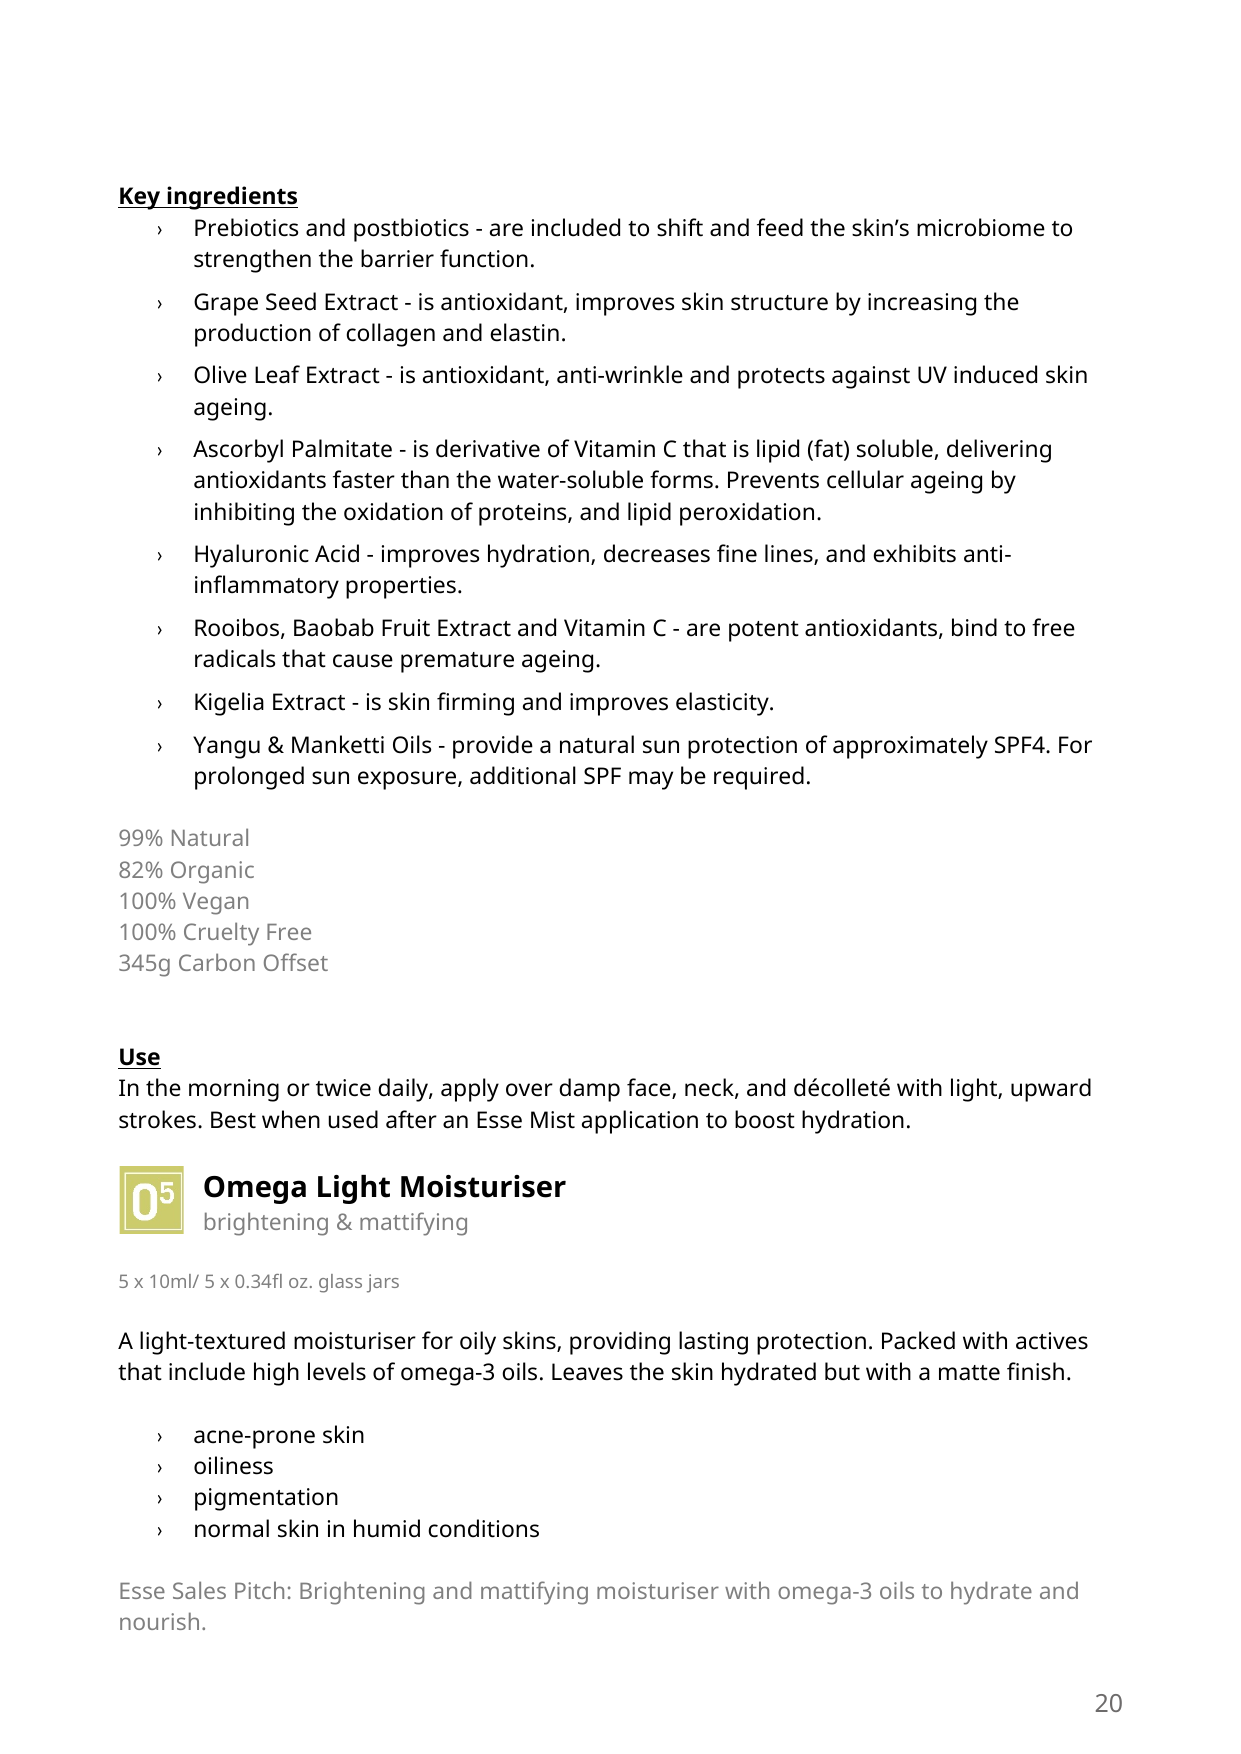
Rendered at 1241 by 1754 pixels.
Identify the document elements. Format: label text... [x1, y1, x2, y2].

list Prebiotics and postbiotics - are included to shift and feed the skin’s microbiome to strengthen the barrier function. [156, 212, 1123, 274]
text 82% Organic [118, 853, 1123, 885]
text In the morning or twice daily, apply over damp face, neck, and décolleté with light, upward strokes. Best when used after an Esse Mist application to boost hydration. [118, 1072, 1123, 1135]
subtitle brightening & mattifying [118, 1206, 1123, 1237]
list Hyaluronic Acid - improves hydration, decreases fine lines, and exhibits anti-inflammatory properties. [156, 538, 1123, 601]
text Esse Sales Pitch: Brightening and mattifying moisturiser with omega-3 oils to hydrate and nourish. [118, 1575, 1123, 1637]
list pigmentation [156, 1481, 1123, 1512]
picture [118, 1166, 184, 1232]
list Olive Leaf Extract - is antioxidant, anti-wrinkle and protects against UV induced skin ageing. [156, 359, 1123, 422]
list oiliness [156, 1450, 1123, 1481]
list Kigelia Extract - is skin firming and improves elasticity. [156, 686, 1123, 717]
list Yangu & Manketti Oils - provide a natural sun protection of approximately SPF4. For prolonged sun exposure, additional SPF may be required. [156, 728, 1123, 791]
subtitle 5 x 10ml/ 5 x 0.34fl oz. glass jars [118, 1268, 1123, 1294]
subtitle Omega Light Moisturiser [184, 1166, 1123, 1206]
list normal skin in humid conditions [156, 1512, 1123, 1544]
text 99% Natural [118, 822, 1123, 853]
list Grape Seed Extract - is antioxidant, improves skin structure by increasing the production of collagen and elastin. [156, 285, 1123, 348]
list Ascorbyl Palmitate - is derivative of Vitamin C that is lipid (fat) soluble, delivering antioxidants faster than the water-soluble forms. Prevents cellular ageing by inhibiting the oxidation of proteins, and lipid peroxidation. [156, 433, 1123, 527]
text 345g Carbon Offset [118, 947, 1123, 978]
text A light-textured moisturiser for oily skins, providing lasting protection. Packed with actives that include high levels of omega-3 oils. Leaves the skin hydrated but with a matte finish. [118, 1325, 1123, 1387]
list acne-prone skin [156, 1419, 1123, 1450]
text 100% Cruelty Free [118, 916, 1123, 947]
list Rooibos, Baobab Fruit Extract and Vitamin C - are potent antioxidants, bind to free radicals that cause premature ageing. [156, 612, 1123, 674]
subtitle Key ingredients [118, 180, 1123, 212]
subtitle Use [118, 1041, 1123, 1072]
text 100% Vegan [118, 885, 1123, 916]
